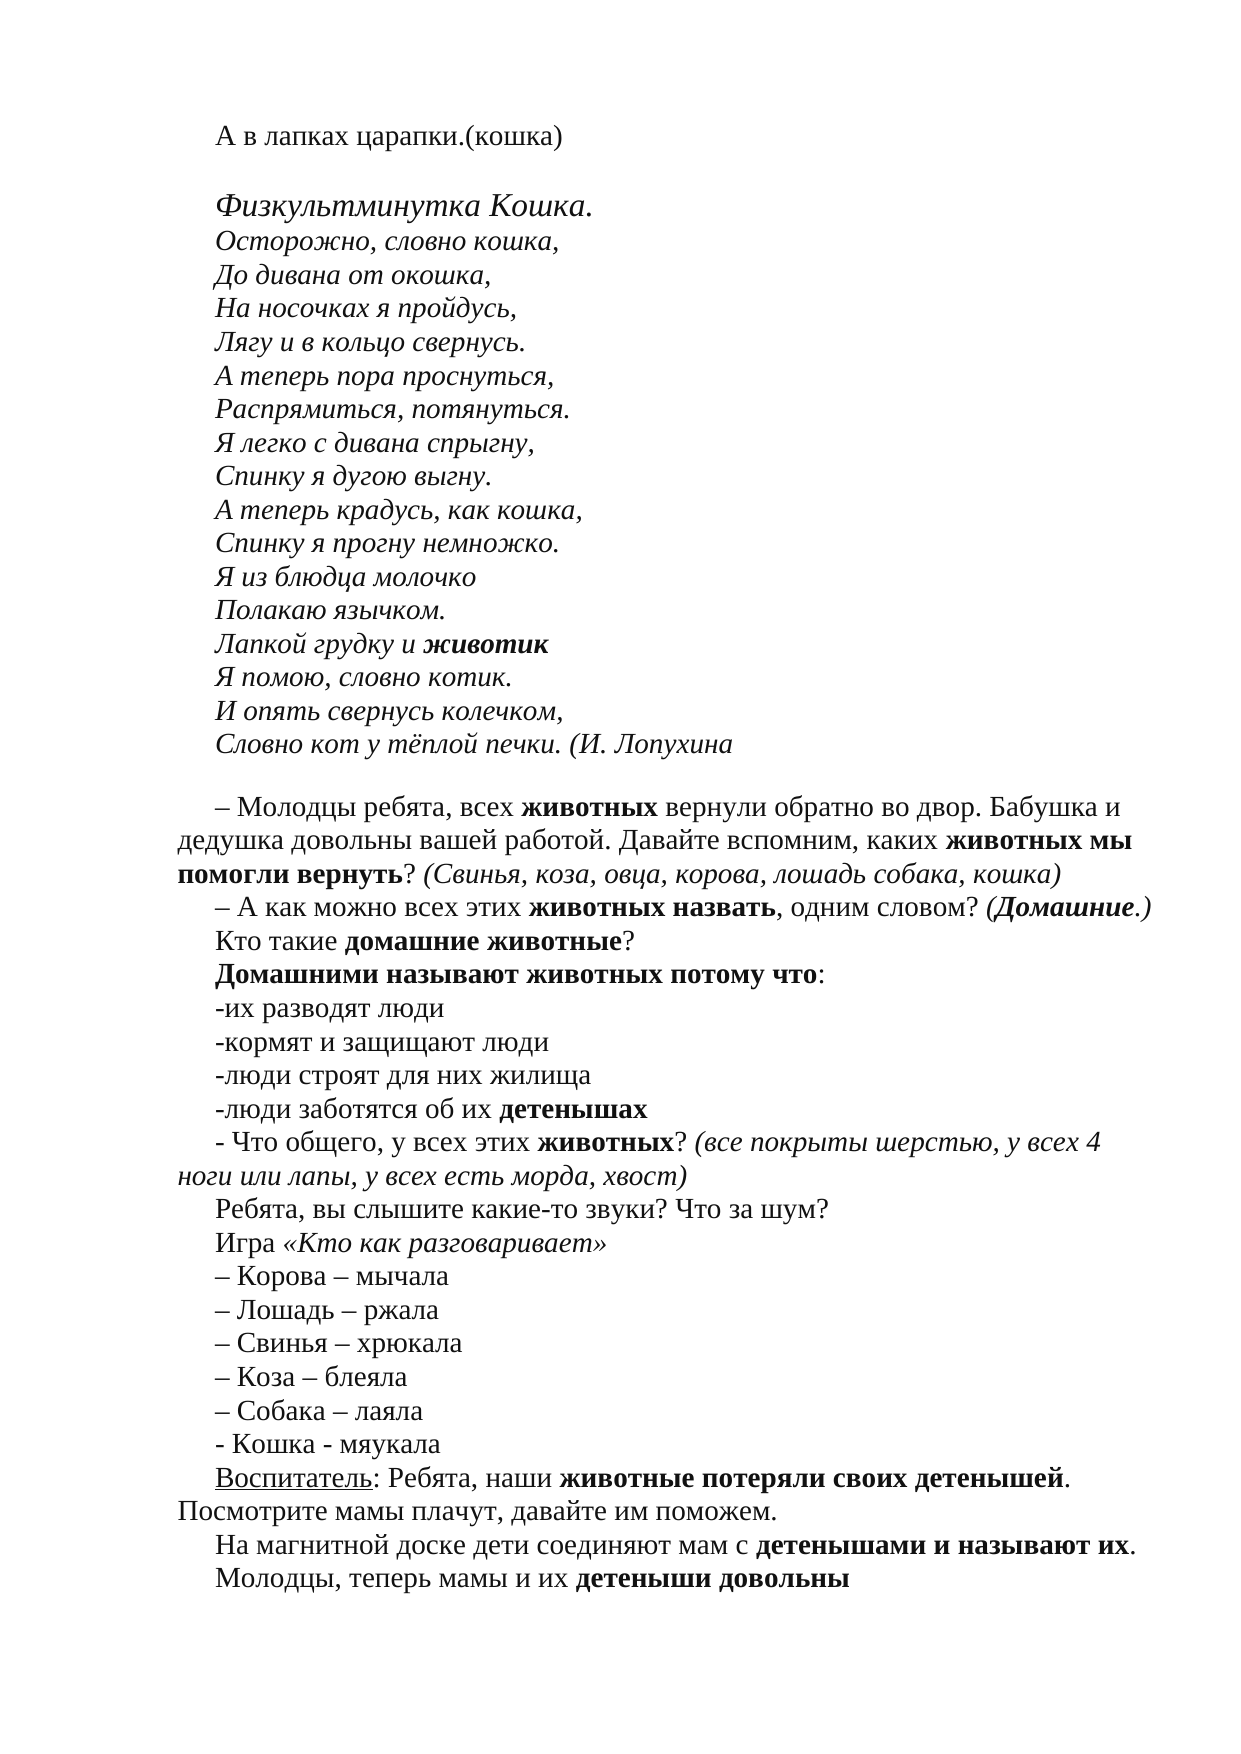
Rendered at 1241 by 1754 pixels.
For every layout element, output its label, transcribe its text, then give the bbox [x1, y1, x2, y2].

text – Коза – блеяла [177, 1359, 1152, 1393]
text На магнитной доске дети соединяют мам с детенышами и называют их. [177, 1527, 1152, 1560]
text - Кошка - мяукала [177, 1426, 1152, 1460]
text Спинку я дугою выгну. [177, 458, 1152, 492]
text – Корова – мычала [177, 1258, 1152, 1292]
text Я помою, словно котик. [177, 659, 1152, 693]
text Воспитатель: Ребята, наши животные потеряли своих детенышей. Посмотрите мамы плачут, давайте им поможем. [177, 1460, 1152, 1527]
text Игра «Кто как разговаривает» [177, 1225, 1152, 1258]
text Словно кот у тёплой печки. (И. Лопухина [177, 727, 1152, 760]
text Спинку я прогну немножко. [177, 525, 1152, 559]
text Полакаю язычком. [177, 592, 1152, 626]
text Ребята, вы слышите какие-то звуки? Что за шум? [177, 1191, 1152, 1225]
text - Что общего, у всех этих животных? (все покрыты шерстью, у всех 4 ноги или лапы, у всех есть морда, хвост) [177, 1124, 1152, 1191]
text Я легко с дивана спрыгну, [177, 425, 1152, 458]
text -люди строят для них жилища [177, 1057, 1152, 1091]
text Лягу и в кольцо свернусь. [177, 324, 1152, 358]
text -люди заботятся об их детенышах [177, 1091, 1152, 1124]
text До дивана от окошка, [177, 257, 1152, 291]
text -кормят и защищают люди [177, 1024, 1152, 1057]
text На носочках я пройдусь, [177, 291, 1152, 324]
text -их разводят люди [177, 990, 1152, 1024]
text – Молодцы ребята, всех животных вернули обратно во двор. Бабушка и дедушка довольны вашей работой. Давайте вспомним, каких животных мы помогли вернуть? (Свинья, коза, овца, корова, лошадь собака, кошка) [177, 789, 1152, 889]
text Я из блюдца молочко [177, 559, 1152, 592]
text – А как можно всех этих животных назвать, одним словом? (Домашние.) [177, 889, 1152, 923]
text – Лошадь – ржала [177, 1292, 1152, 1326]
text А теперь пора проснуться, [177, 358, 1152, 391]
text Распрямиться, потянуться. [177, 391, 1152, 425]
text Осторожно, словно кошка, [177, 223, 1152, 257]
text Лапкой грудку и животик [177, 626, 1152, 659]
text И опять свернусь колечком, [177, 693, 1152, 727]
text Физкультминутка Кошка. [177, 185, 1152, 223]
text Молодцы, теперь мамы и их детеныши довольны [177, 1560, 1152, 1594]
text – Собака – лаяла [177, 1393, 1152, 1426]
text Кто такие домашние животные? [177, 923, 1152, 957]
text А в лапках царапки.(кошка) [177, 118, 1152, 152]
text Домашними называют животных потому что: [177, 957, 1152, 990]
text – Свинья – хрюкала [177, 1326, 1152, 1359]
text А теперь крадусь, как кошка, [177, 492, 1152, 525]
